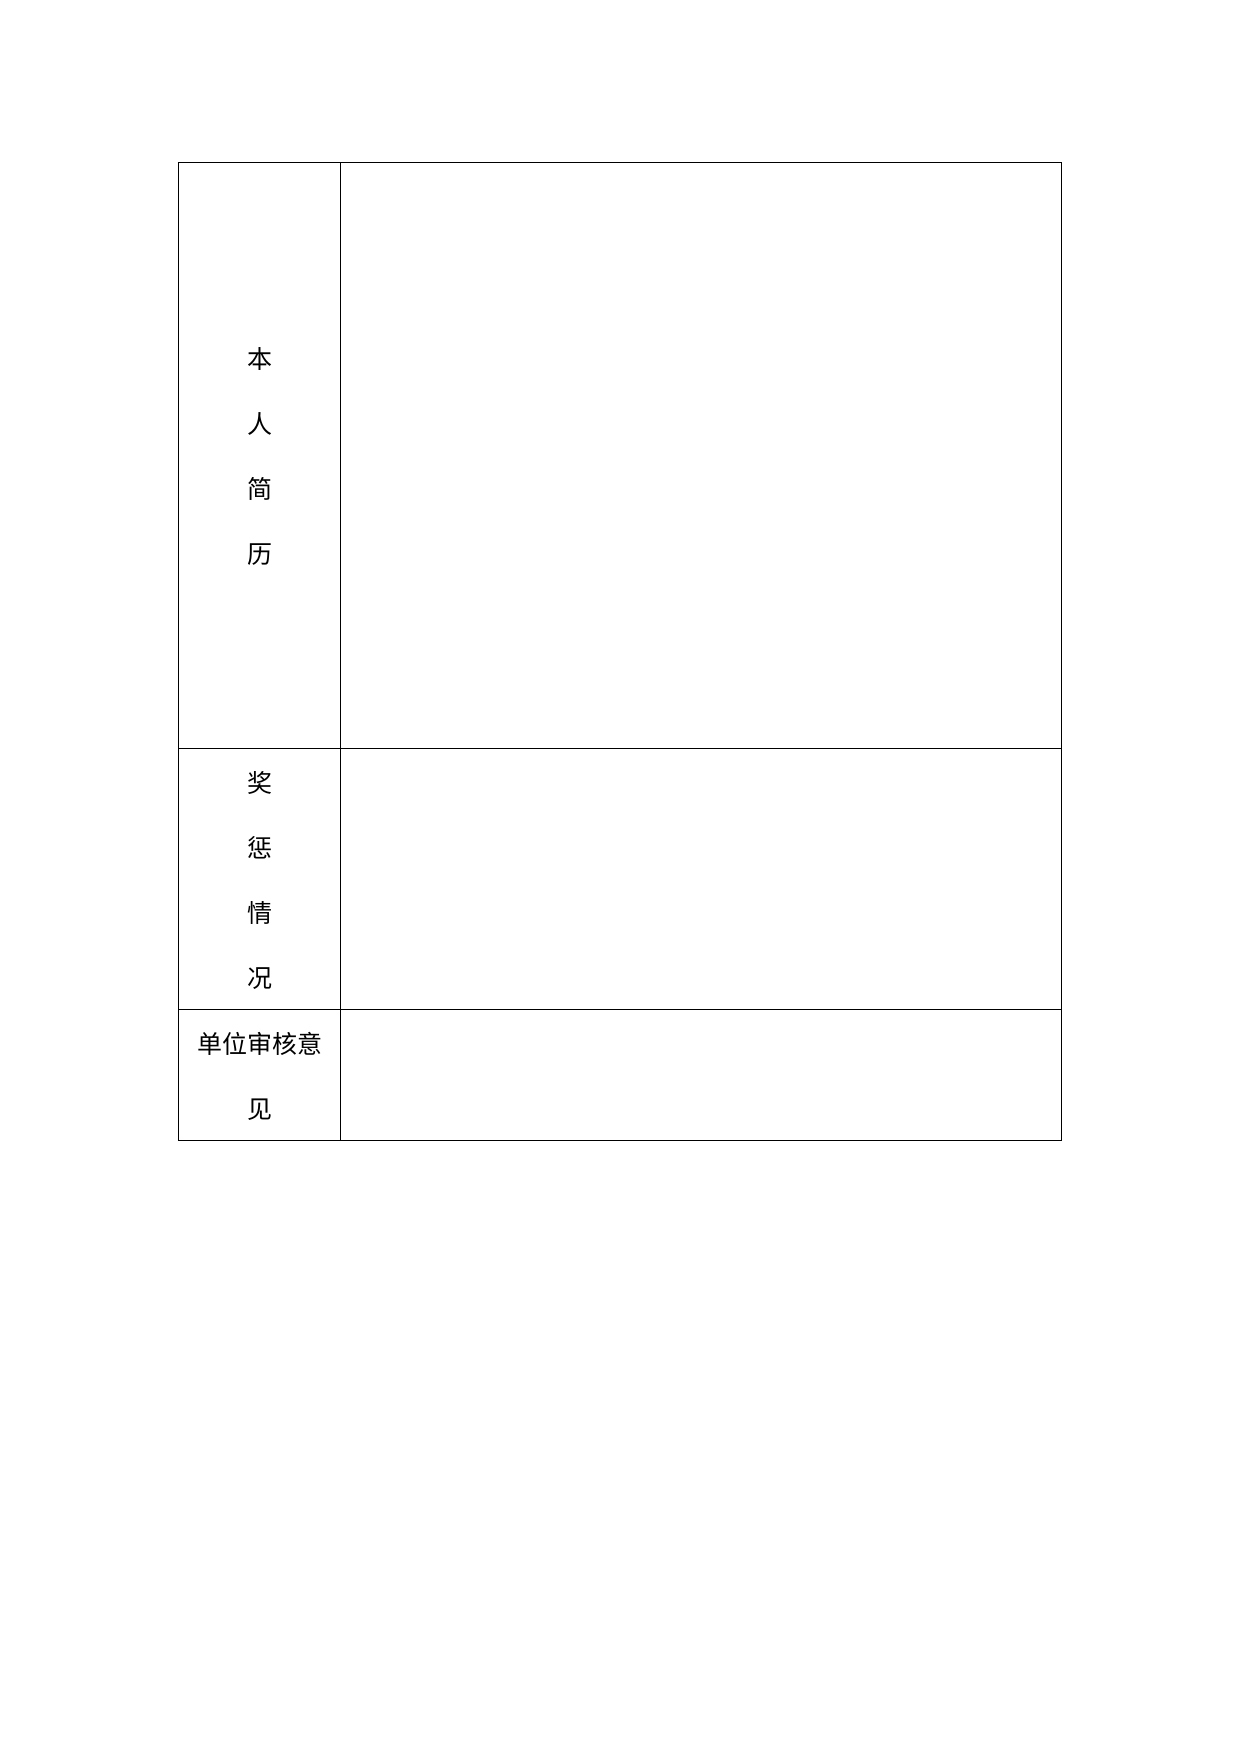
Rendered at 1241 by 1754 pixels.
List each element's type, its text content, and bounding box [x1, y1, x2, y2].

table_cell [341, 1010, 1061, 1140]
table_cell 单位审核意见 [179, 1010, 340, 1140]
table_cell 本 人 简 历 [179, 163, 340, 748]
table_cell [341, 749, 1061, 1009]
table_cell [341, 163, 1061, 748]
table_cell 奖 惩 情 况 [179, 749, 340, 1009]
